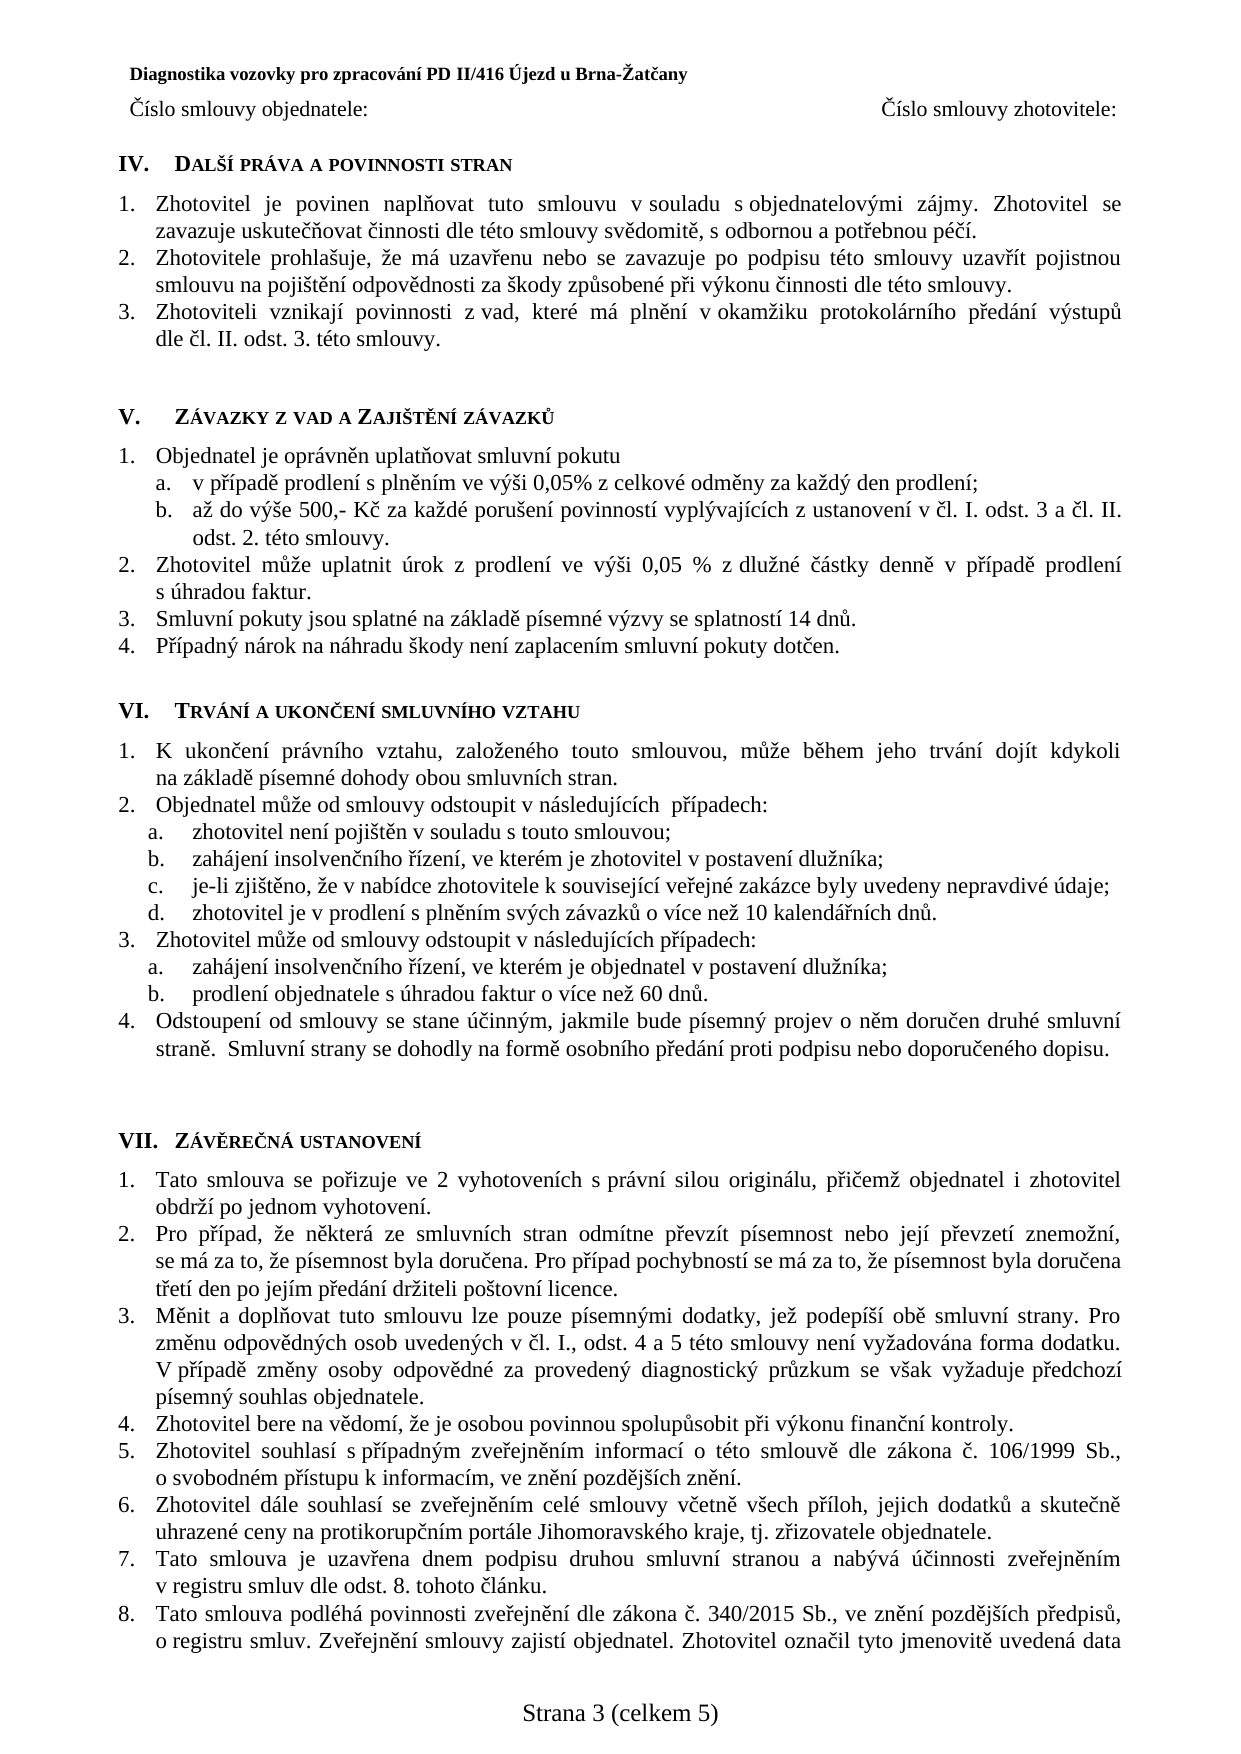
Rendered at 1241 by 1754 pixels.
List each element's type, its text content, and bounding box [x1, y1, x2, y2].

list Odstoupení od smlouvy se stane účinným, jakmile bude písemný projev o něm doručen druhé smluvní straně. Smluvní strany se dohodly na formě osobního předání proti podpisu nebo doporučeného dopisu. [118, 1007, 1122, 1061]
list Objednatel může od smlouvy odstoupit v následujících případech: [118, 791, 1122, 818]
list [118, 1599, 1122, 1653]
list Zhotoviteli vznikají povinnosti z vad, které má plnění v okamžiku protokolárního předání výstupů dle čl. II. odst. 3. této smlouvy. [118, 298, 1122, 352]
list v případě prodlení s plněním ve výši 0,05% z celkové odměny za každý den prodlení; [155, 469, 1122, 496]
list prodlení objednatele s úhradou faktur o více než 60 dnů. [148, 980, 1122, 1007]
list Měnit a doplňovat tuto smlouvu lze pouze písemnými dodatky, jež podepíší obě smluvní strany. Pro změnu odpovědných osob uvedených v čl. I., odst. 4 a 5 této smlouvy není vyžadována forma dodatku. V případě změny osoby odpovědné za provedený diagnostický průzkum se však vyžaduje předchozí písemný souhlas objednatele. [118, 1301, 1122, 1410]
list Trvání a ukončení smluvního vztahu [118, 697, 1122, 724]
list Tato smlouva se pořizuje ve 2 vyhotoveních s právní silou originálu, přičemž objednatel i zhotovitel obdrží po jednom vyhotovení. [118, 1166, 1122, 1220]
list zhotovitel je v prodlení s plněním svých závazků o více než 10 kalendářních dnů. [148, 899, 1122, 926]
list Zhotovitel bere na vědomí, že je osobou povinnou spolupůsobit při výkonu finanční kontroly. [118, 1410, 1122, 1437]
list Zhotovitele prohlašuje, že má uzavřenu nebo se zavazuje po podpisu této smlouvy uzavřít pojistnou smlouvu na pojištění odpovědnosti za škody způsobené při výkonu činnosti dle této smlouvy. [118, 243, 1122, 298]
list je-li zjištěno, že v nabídce zhotovitele k související veřejné zakázce byly uvedeny nepravdivé údaje; [148, 872, 1122, 899]
list zhotovitel není pojištěn v souladu s touto smlouvou; [148, 818, 1122, 845]
list Další práva a povinnosti stran [118, 150, 1122, 177]
list Tato smlouva je uzavřena dnem podpisu druhou smluvní stranou a nabývá účinnosti zveřejněním v registru smluv dle odst. 8. tohoto článku. [118, 1545, 1122, 1599]
list Zhotovitel může uplatnit úrok z prodlení ve výši 0,05 % z dlužné částky denně v případě prodlení s úhradou faktur. [118, 550, 1122, 604]
list Pro případ, že některá ze smluvních stran odmítne převzít písemnost nebo její převzetí znemožní, se má za to, že písemnost byla doručena. Pro případ pochybností se má za to, že písemnost byla doručena třetí den po jejím předání držiteli poštovní licence. [118, 1220, 1122, 1301]
list Zhotovitel může od smlouvy odstoupit v následujících případech: [118, 926, 1122, 953]
list Smluvní pokuty jsou splatné na základě písemné výzvy se splatností 14 dnů. [118, 604, 1122, 632]
list až do výše 500,- Kč za každé porušení povinností vyplývajících z ustanovení v čl. I. odst. 3 a čl. II. odst. 2. této smlouvy. [155, 496, 1122, 550]
list K ukončení právního vztahu, založeného touto smlouvou, může během jeho trvání dojít kdykoli na základě písemné dohody obou smluvních stran. [118, 736, 1122, 791]
list zahájení insolvenčního řízení, ve kterém je zhotovitel v postavení dlužníka; [148, 845, 1122, 872]
list Zhotovitel je povinen naplňovat tuto smlouvu v souladu s objednatelovými zájmy. Zhotovitel se zavazuje uskutečňovat činnosti dle této smlouvy svědomitě, s odbornou a potřebnou péčí. [118, 189, 1122, 243]
list Zhotovitel souhlasí s případným zveřejněním informací o této smlouvě dle zákona č. 106/1999 Sb., o svobodném přístupu k informacím, ve znění pozdějších znění. [118, 1437, 1122, 1491]
list Závěrečná ustanovení [118, 1127, 1122, 1153]
list Závazky z vad a Zajištění závazků [118, 403, 1122, 429]
list Případný nárok na náhradu škody není zaplacením smluvní pokuty dotčen. [118, 632, 1122, 659]
list zahájení insolvenčního řízení, ve kterém je objednatel v postavení dlužníka; [148, 953, 1122, 980]
list Zhotovitel dále souhlasí se zveřejněním celé smlouvy včetně všech příloh, jejich dodatků a skutečně uhrazené ceny na protikorupčním portále Jihomoravského kraje, tj. zřizovatele objednatele. [118, 1491, 1122, 1545]
list Objednatel je oprávněn uplatňovat smluvní pokutu [118, 442, 1122, 469]
